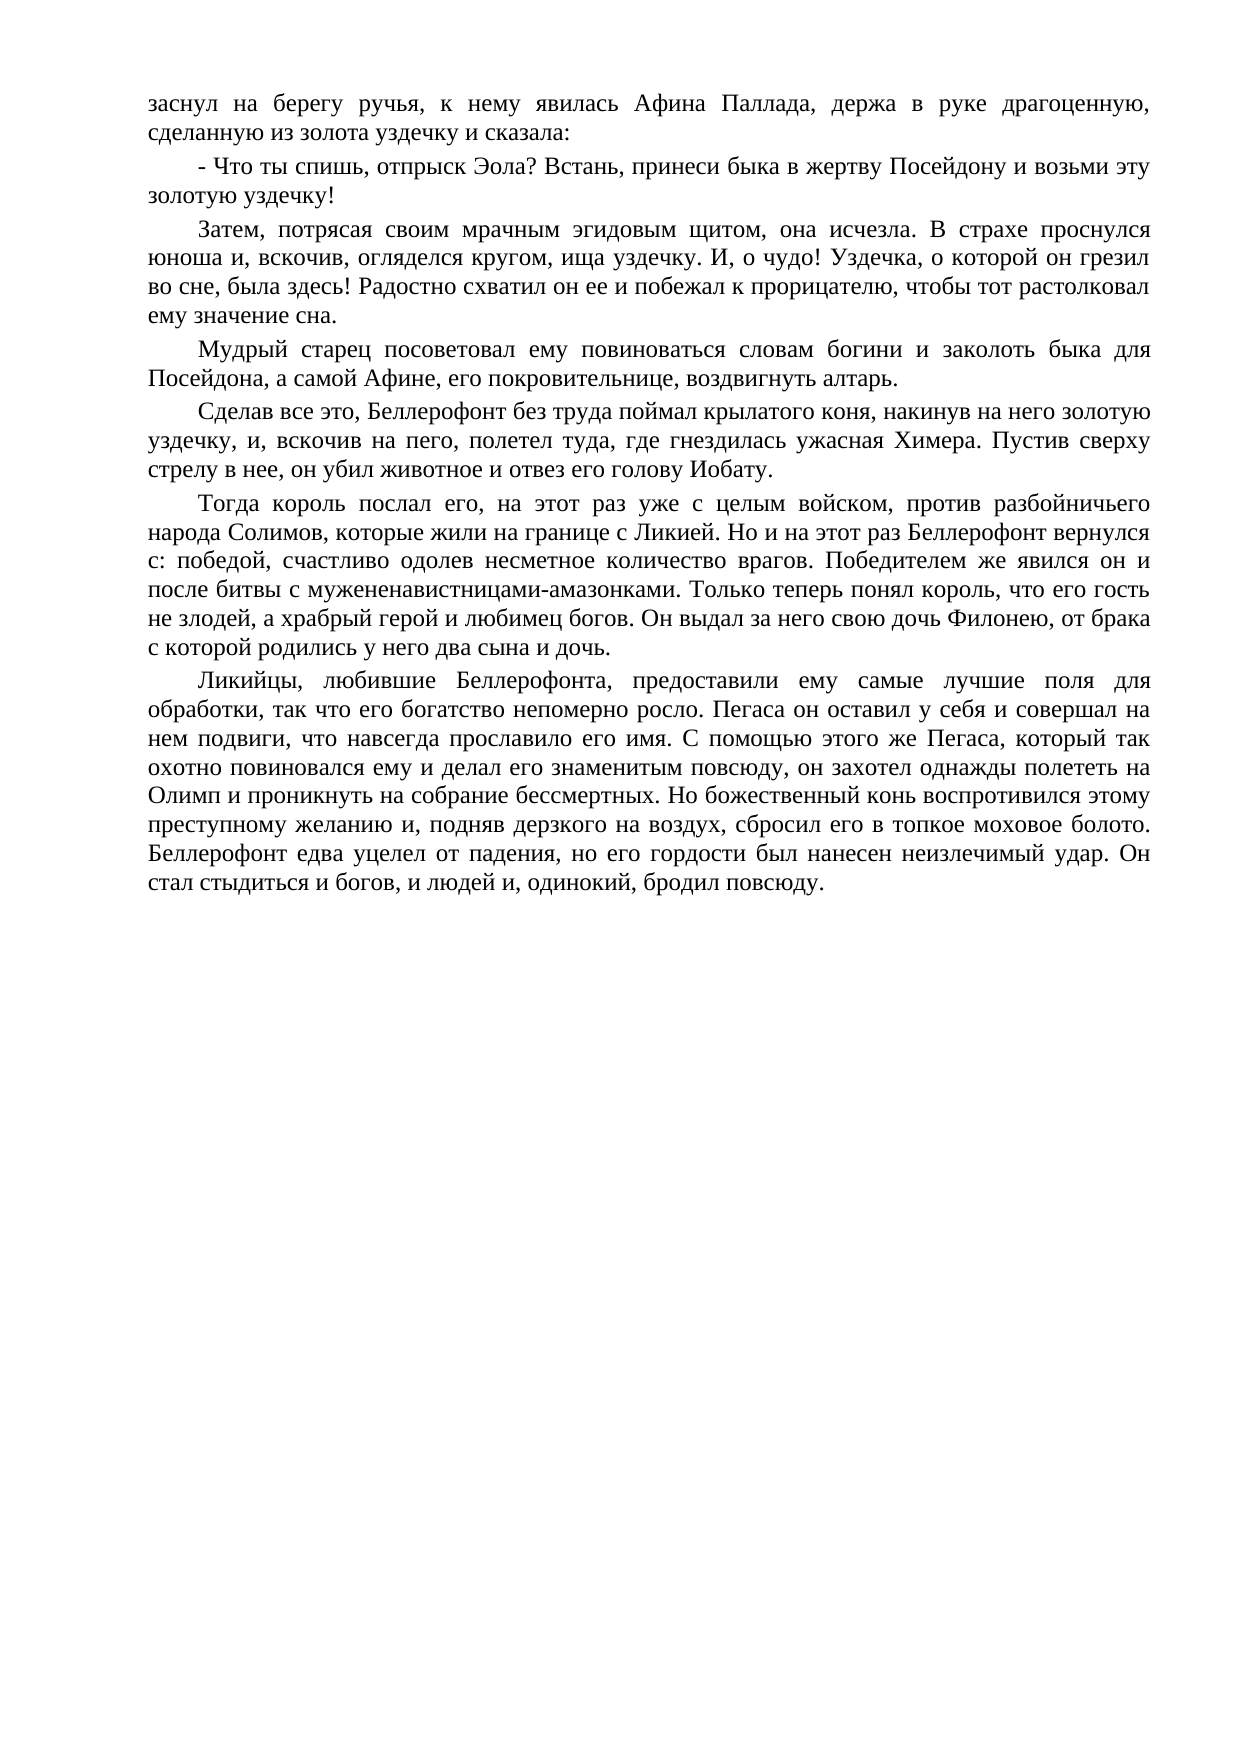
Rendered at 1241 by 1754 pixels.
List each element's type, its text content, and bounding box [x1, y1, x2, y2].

text - Что ты спишь, отпрыск Эола? Встань, принеси быка в жертву Посейдону и возьми эту золотую уздечку! [148, 151, 1152, 209]
text Затем, потрясая своим мрачным эгидовым щитом, она исчезла. В страхе проснулся юноша и, вскочив, огляделся кругом, ища уздечку. И, о чудо! Уздечка, о которой он грезил во сне, была здесь! Радостно схватил он ее и побежал к прорицателю, чтобы тот растолковал ему значение сна. [148, 214, 1152, 329]
text Мудрый старец посоветовал ему повиноваться словам богини и заколоть быка для Посейдона, а самой Афине, его покровительнице, воздвигнуть алтарь. [148, 334, 1152, 391]
text Тогда король послал его, на этот раз уже с целым войском, против разбойничьего народа Солимов, которые жили на границе с Ликией. Но и на этот раз Беллерофонт вернулся с: победой, счастливо одолев несметное количество врагов. Победителем же явился он и после битвы с мужененавистницами-амазонками. Только теперь понял король, что его гость не злодей, а храбрый герой и любимец богов. Он выдал за него свою дочь Филонею, от брака с которой родились у него два сына и дочь. [148, 488, 1152, 660]
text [148, 88, 1152, 146]
text Сделав все это, Беллерофонт без труда поймал крылатого коня, накинув на него золотую уздечку, и, вскочив на пего, полетел туда, где гнездилась ужасная Химера. Пустив сверху стрелу в нее, он убил животное и отвез его голову Иобату. [148, 396, 1152, 483]
text Ликийцы, любившие Беллерофонта, предоставили ему самые лучшие поля для обработки, так что его богатство непомерно росло. Пегаса он оставил у себя и совершал на нем подвиги, что навсегда прославило его имя. С помощью этого же Пегаса, который так охотно повиновался ему и делал его знаменитым повсюду, он захотел однажды полететь на Олимп и проникнуть на собрание бессмертных. Но божественный конь воспротивился этому преступному желанию и, подняв дерзкого на воздух, сбросил его в топкое моховое болото. Беллерофонт едва уцелел от падения, но его гордости был нанесен неизлечимый удар. Он стал стыдиться и богов, и людей и, одинокий, бродил повсюду. [148, 665, 1152, 895]
